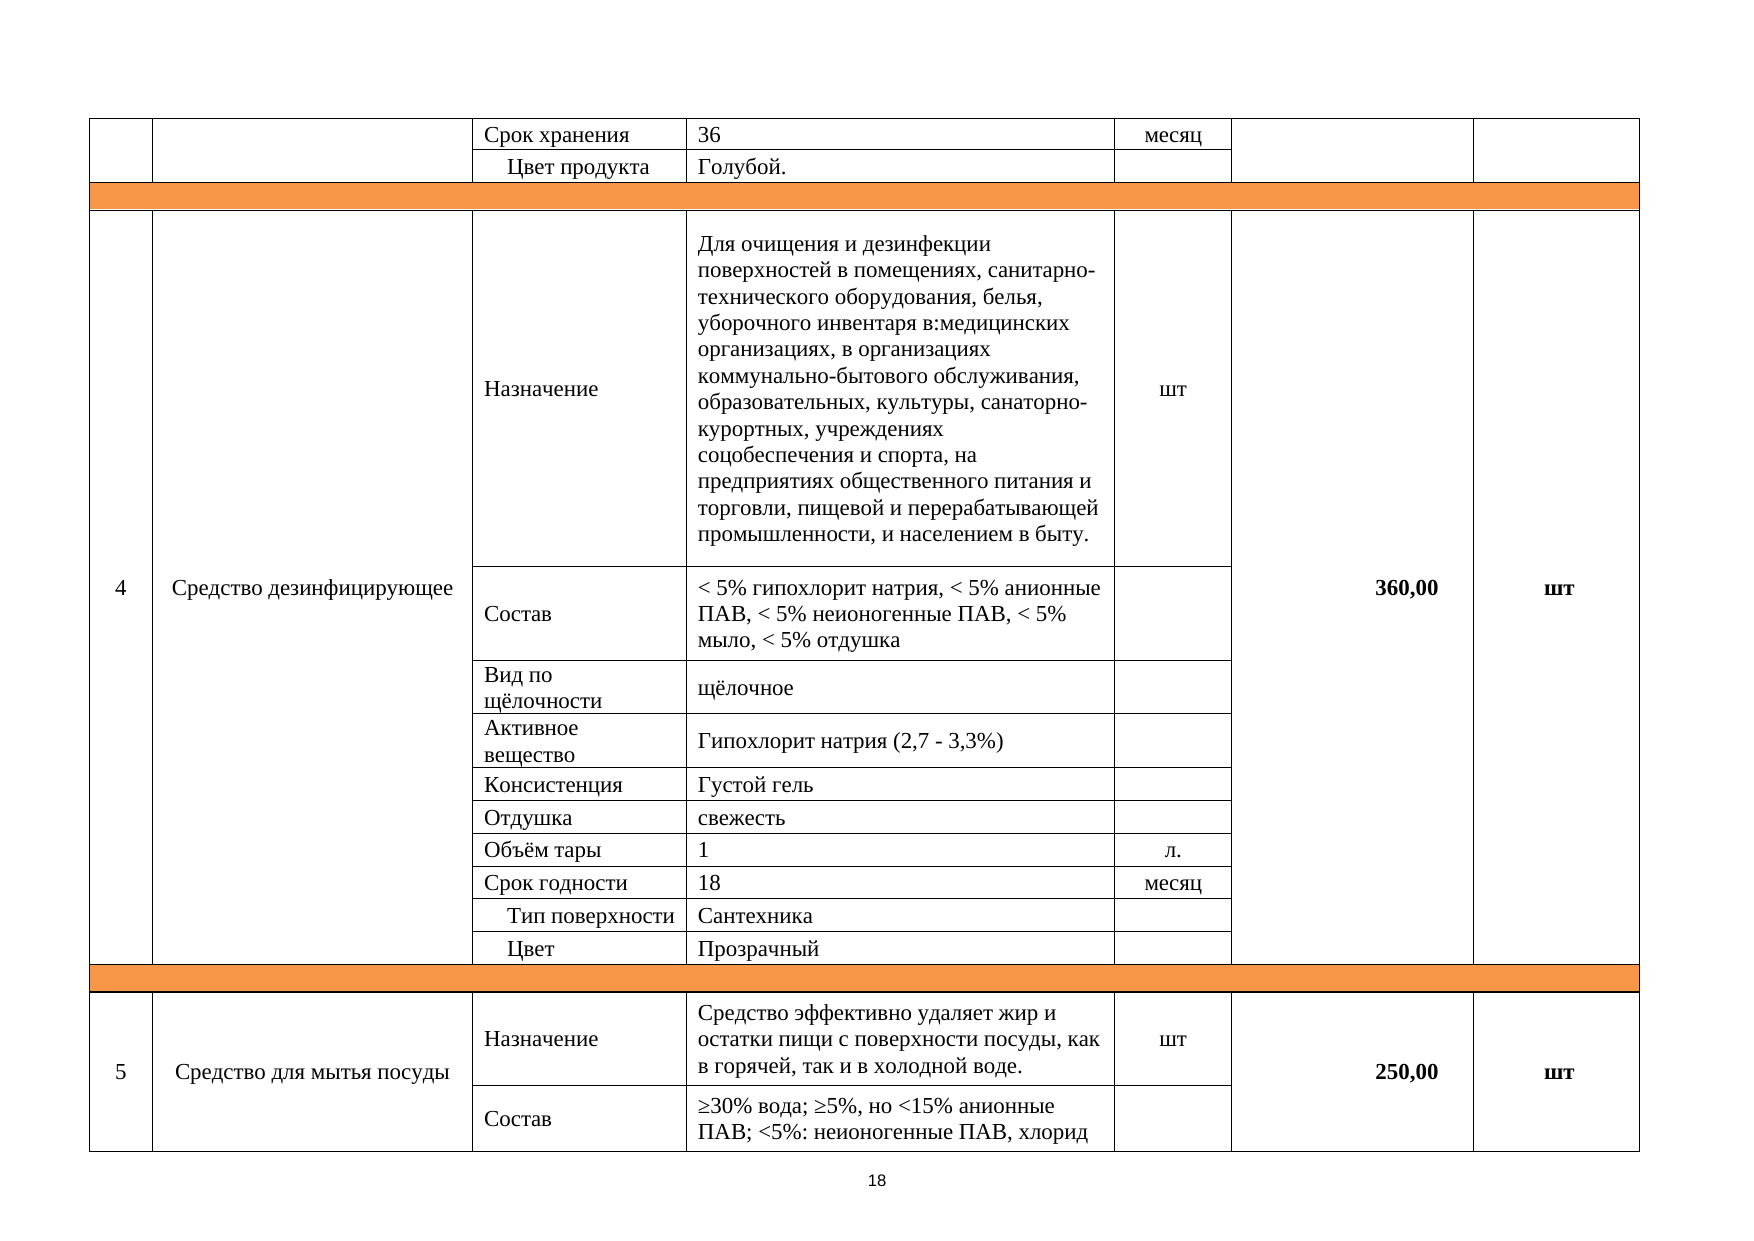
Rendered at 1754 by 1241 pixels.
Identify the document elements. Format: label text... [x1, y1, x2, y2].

table_cell Средство дезинфицирующее [153, 211, 472, 964]
table_cell Прозрачный [687, 932, 1114, 964]
table_cell 18 [687, 867, 1114, 898]
table_cell 250,00 [1232, 993, 1473, 1151]
table_cell Густой гель [687, 768, 1114, 800]
table_cell Активное вещество [473, 714, 686, 767]
table_cell Гипохлорит натрия (2,7 - 3,3%) [687, 714, 1114, 767]
table_cell шт [1474, 211, 1639, 964]
table_cell 360,00 [1232, 211, 1473, 964]
table_cell месяц [1115, 867, 1231, 898]
table_cell [1115, 1086, 1231, 1151]
table_cell Назначение [473, 993, 686, 1085]
table_cell Сантехника [687, 899, 1114, 931]
table_cell Тип поверхности [473, 899, 686, 931]
table_cell Средство эффективно удаляет жир и остатки пищи с поверхности посуды, как в горячей, так и в холодной воде. [687, 993, 1114, 1085]
table_cell Вид по щёлочности [473, 661, 686, 713]
table_cell [90, 183, 1639, 209]
table_cell [1115, 150, 1231, 182]
table_cell [1115, 801, 1231, 833]
table_cell Состав [473, 567, 686, 659]
table_cell [1115, 932, 1231, 964]
table_cell [1115, 661, 1231, 713]
table_cell Назначение [473, 211, 686, 566]
table_cell [1115, 567, 1231, 659]
table_cell 5 [90, 993, 152, 1151]
table_cell Срок годности [473, 867, 686, 898]
table_cell Голубой. [687, 150, 1114, 182]
table_cell [1115, 714, 1231, 767]
table_cell [1115, 768, 1231, 800]
table_cell < 5% гипохлорит натрия, < 5% анионные ПАВ, < 5% неионогенные ПАВ, < 5% мыло, < 5% отдушка [687, 567, 1114, 659]
table_cell 36 [687, 119, 1114, 149]
table_cell [90, 965, 1639, 991]
table_cell [1115, 899, 1231, 931]
table_cell Объём тары [473, 834, 686, 866]
table_cell л. [1115, 834, 1231, 866]
table_cell месяц [1115, 119, 1231, 149]
table_cell Отдушка [473, 801, 686, 833]
table_cell 1 [687, 834, 1114, 866]
table_cell щёлочное [687, 661, 1114, 713]
table_cell Средство для мытья посуды [153, 993, 472, 1151]
table_cell Цвет [473, 932, 686, 964]
table_cell 4 [90, 211, 152, 964]
table_cell Срок хранения [473, 119, 686, 149]
table_cell шт [1474, 993, 1639, 1151]
table_cell Для очищения и дезинфекции поверхностей в помещениях, санитарно-технического оборудования, белья, уборочного инвентаря в:медицинских организациях, в организациях коммунально-бытового обслуживания, образовательных, культуры, санаторно-курортных, учреждениях соцобеспечения и спорта, на предприятиях общественного питания и торговли, пищевой и перерабатывающей промышленности, и населением в быту. [687, 211, 1114, 566]
table_cell Цвет продукта [473, 150, 686, 182]
table_cell свежесть [687, 801, 1114, 833]
table_cell шт [1115, 211, 1231, 566]
table_cell шт [1115, 993, 1231, 1085]
table_cell Консистенция [473, 768, 686, 800]
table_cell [687, 1086, 1114, 1151]
table_cell Состав [473, 1086, 686, 1151]
